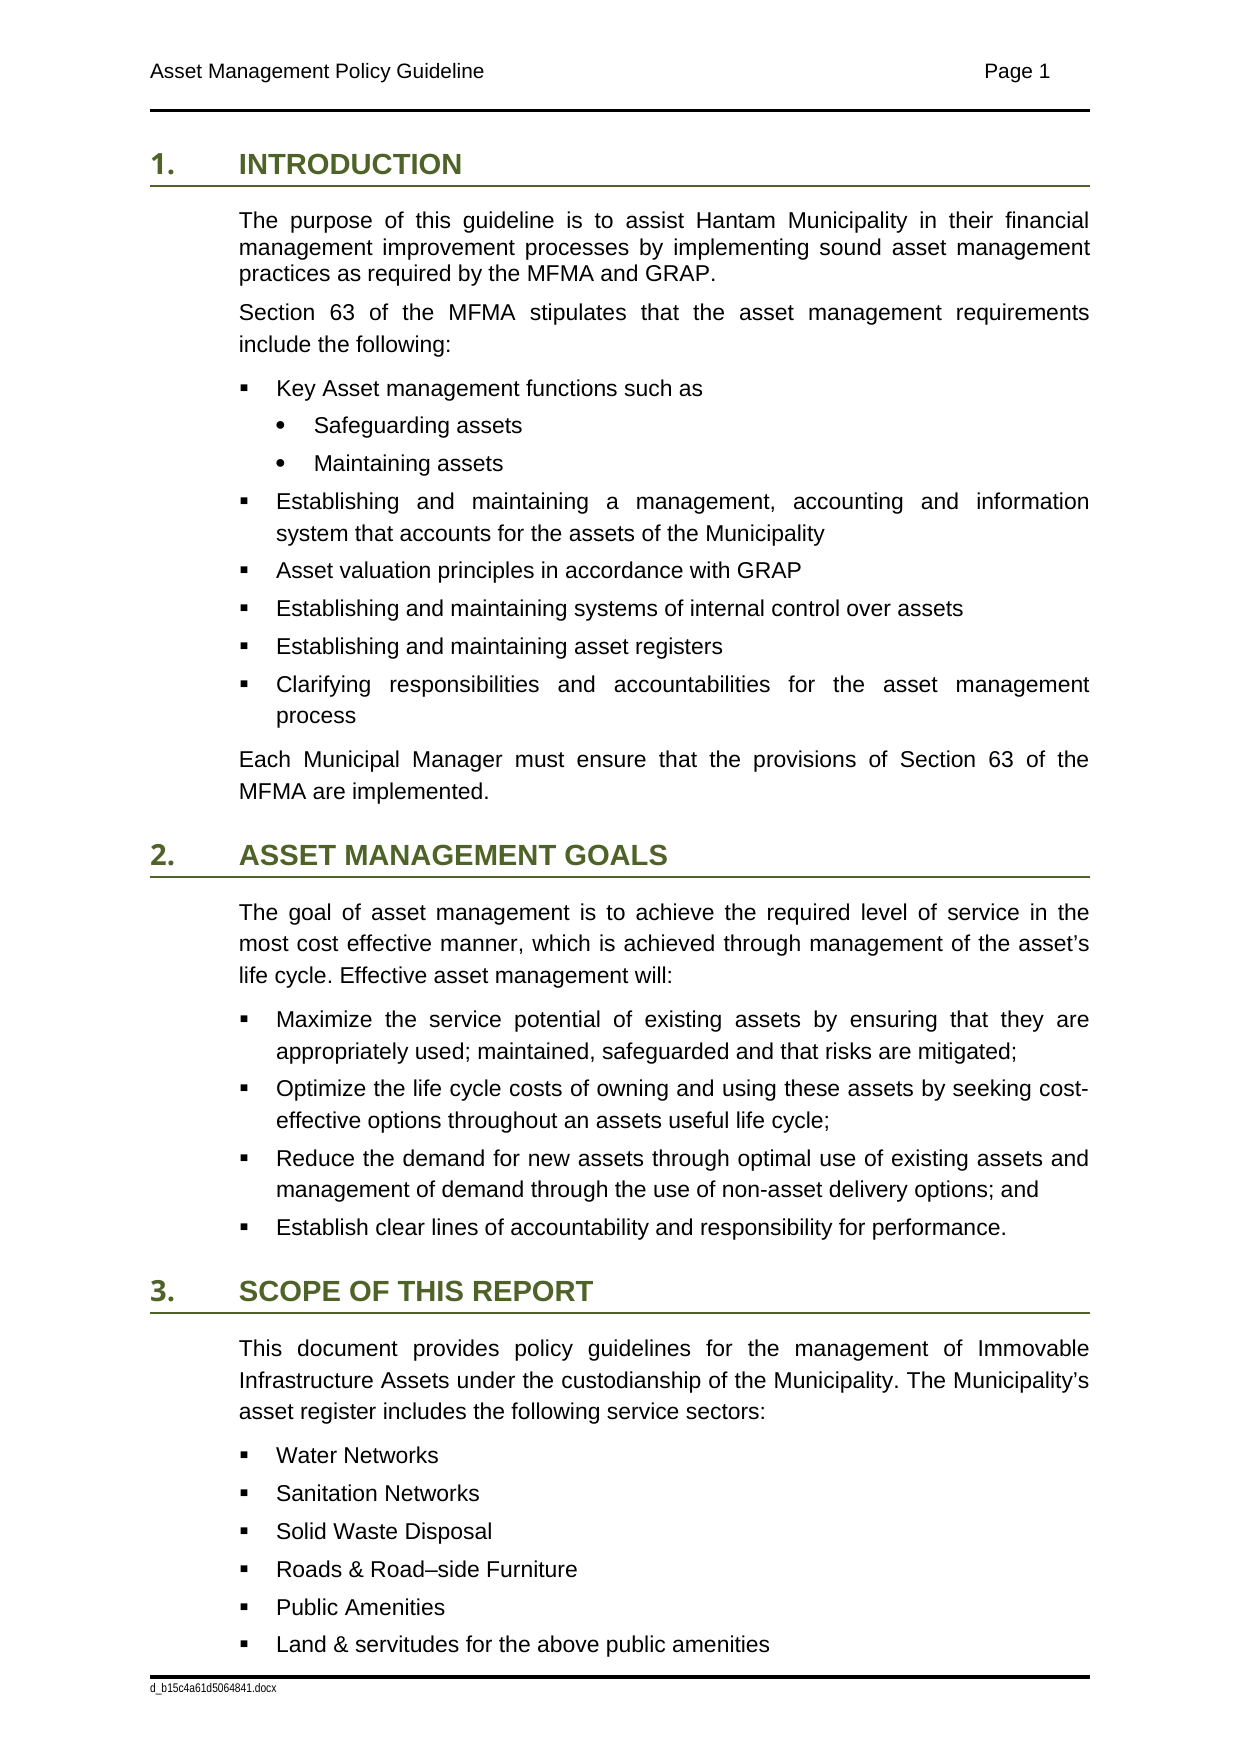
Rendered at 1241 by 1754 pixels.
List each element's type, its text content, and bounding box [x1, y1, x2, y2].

text Establishing and maintaining asset registers [239, 633, 1090, 659]
text Land & servitudes for the above public amenities [239, 1631, 1090, 1658]
subtitle Scope of this Report [150, 1271, 1090, 1312]
text Establishing and maintaining a management, accounting and information system that accounts for the assets of the Municipality [239, 488, 1090, 546]
subtitle Asset Management Goals [150, 834, 1090, 876]
text Reduce the demand for new assets through optimal use of existing assets and management of demand through the use of non-asset delivery options; and [239, 1145, 1090, 1203]
text Each Municipal Manager must ensure that the provisions of Section 63 of the MFMA are implemented. [239, 746, 1090, 804]
text Maintaining assets [276, 450, 1090, 477]
text Roads & Road–side Furniture [239, 1556, 1090, 1582]
text Maximize the service potential of existing assets by ensuring that they are appropriately used; maintained, safeguarded and that risks are mitigated; [239, 1006, 1090, 1064]
text Safeguarding assets [276, 412, 1090, 439]
text Establishing and maintaining systems of internal control over assets [239, 595, 1090, 622]
text Public Amenities [239, 1593, 1090, 1620]
text The purpose of this guideline is to assist Hantam Municipality in their financial management improvement processes by implementing sound asset management practices as required by the MFMA and GRAP. [239, 207, 1090, 286]
text This document provides policy guidelines for the management of Immovable Infrastructure Assets under the custodianship of the Municipality. The Municipality’s asset register includes the following service sectors: [239, 1335, 1090, 1424]
subtitle Introduction [150, 143, 1090, 185]
text Section 63 of the MFMA stipulates that the asset management requirements include the following: [239, 299, 1090, 357]
text Water Networks [239, 1442, 1090, 1468]
text The goal of asset management is to achieve the required level of service in the most cost effective manner, which is achieved through management of the asset’s life cycle. Effective asset management will: [239, 899, 1090, 988]
text Asset valuation principles in accordance with GRAP [239, 557, 1090, 584]
text Sanitation Networks [239, 1480, 1090, 1506]
text Clarifying responsibilities and accountabilities for the asset management process [239, 671, 1090, 729]
text Solid Waste Disposal [239, 1518, 1090, 1544]
text Establish clear lines of accountability and responsibility for performance. [239, 1214, 1090, 1241]
text Optimize the life cycle costs of owning and using these assets by seeking cost-effective options throughout an assets useful life cycle; [239, 1075, 1090, 1133]
text Key Asset management functions such as [239, 374, 1090, 401]
